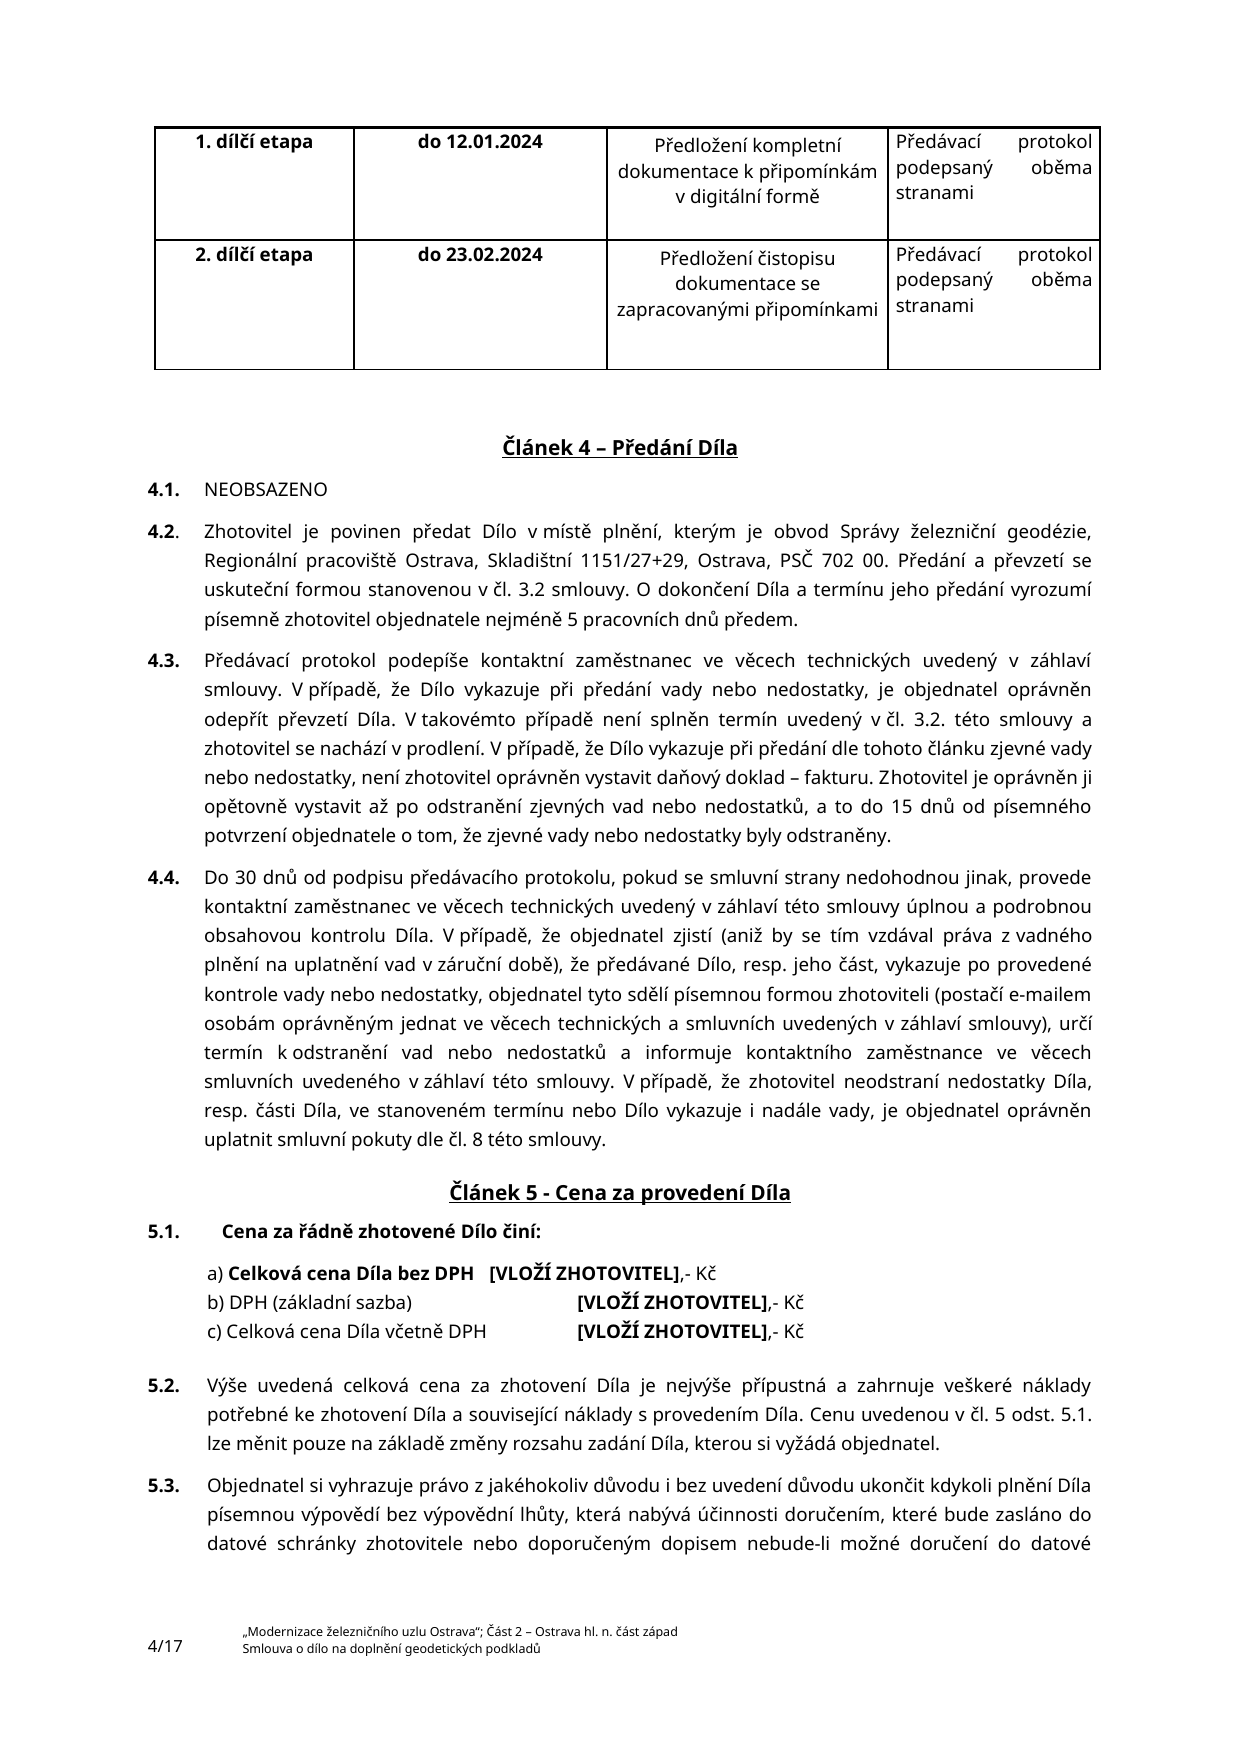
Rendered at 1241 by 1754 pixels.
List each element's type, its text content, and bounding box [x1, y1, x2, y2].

table_cell do 12.01.2024 [355, 129, 606, 239]
table_cell do 23.02.2024 [355, 241, 606, 368]
text c) Celková cena Díla včetně DPH [VLOŽÍ ZHOTOVITEL],- Kč [148, 1315, 1092, 1344]
text a) Celková cena Díla bez DPH [VLOŽÍ ZHOTOVITEL],- Kč [207, 1257, 1092, 1286]
text 4.1. NEOBSAZENO [148, 473, 1092, 503]
subtitle Článek 5 - Cena za provedení Díla [148, 1178, 1092, 1206]
text 5.2. Výše uvedená celková cena za zhotovení Díla je nejvýše přípustná a zahrnuje veškeré náklady potřebné ke zhotovení Díla a související náklady s provedením Díla. Cenu uvedenou v čl. 5 odst. 5.1. lze měnit pouze na základě změny rozsahu zadání Díla, kterou si vyžádá objednatel. [148, 1369, 1092, 1457]
subtitle Článek 4 – Předání Díla [148, 433, 1092, 461]
table_cell Předávací protokol podepsaný oběma stranami [889, 241, 1099, 368]
table_cell 2. dílčí etapa [156, 241, 353, 368]
table_cell Předložení čistopisu dokumentace se zapracovanými připomínkami [608, 241, 887, 368]
text 4.4. Do 30 dnů od podpisu předávacího protokolu, pokud se smluvní strany nedohodnou jinak, provede kontaktní zaměstnanec ve věcech technických uvedený v záhlaví této smlouvy úplnou a podrobnou obsahovou kontrolu Díla. V případě, že objednatel zjistí (aniž by se tím vzdával práva z vadného plnění na uplatnění vad v záruční době), že předávané Dílo, resp. jeho část, vykazuje po provedené kontrole vady nebo nedostatky, objednatel tyto sdělí písemnou formou zhotoviteli (postačí e-mailem osobám oprávněným jednat ve věcech technických a smluvních uvedených v záhlaví smlouvy), určí termín k odstranění vad nebo nedostatků a informuje kontaktního zaměstnance ve věcech smluvních uvedeného v záhlaví této smlouvy. V případě, že zhotovitel neodstraní nedostatky Díla, resp. části Díla, ve stanoveném termínu nebo Dílo vykazuje i nadále vady, je objednatel oprávněn uplatnit smluvní pokuty dle čl. 8 této smlouvy. [148, 861, 1092, 1153]
table_cell Předávací protokol podepsaný oběma stranami [889, 129, 1099, 239]
table_cell 1. dílčí etapa [156, 129, 353, 239]
table_cell Předložení kompletní dokumentace k připomínkám v digitální formě [608, 129, 887, 239]
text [148, 1469, 1092, 1557]
text 4.2. Zhotovitel je povinen předat Dílo v místě plnění, kterým je obvod Správy železniční geodézie, Regionální pracoviště Ostrava, Skladištní 1151/27+29, Ostrava, PSČ 702 00. Předání a převzetí se uskuteční formou stanovenou v čl. 3.2 smlouvy. O dokončení Díla a termínu jeho předání vyrozumí písemně zhotovitel objednatele nejméně 5 pracovních dnů předem. [148, 515, 1092, 632]
text 4.3. Předávací protokol podepíše kontaktní zaměstnanec ve věcech technických uvedený v záhlaví smlouvy. V případě, že Dílo vykazuje při předání vady nebo nedostatky, je objednatel oprávněn odepřít převzetí Díla. V takovémto případě není splněn termín uvedený v čl. 3.2. této smlouvy a zhotovitel se nachází v prodlení. V případě, že Dílo vykazuje při předání dle tohoto článku zjevné vady nebo nedostatky, není zhotovitel oprávněn vystavit daňový doklad – fakturu. Zhotovitel je oprávněn ji opětovně vystavit až po odstranění zjevných vad nebo nedostatků, a to do 15 dnů od písemného potvrzení objednatele o tom, že zjevné vady nebo nedostatky byly odstraněny. [148, 644, 1092, 848]
subtitle 5.1. Cena za řádně zhotovené Dílo činí: [148, 1219, 1092, 1244]
text b) DPH (základní sazba) [VLOŽÍ ZHOTOVITEL],- Kč [148, 1286, 1092, 1315]
